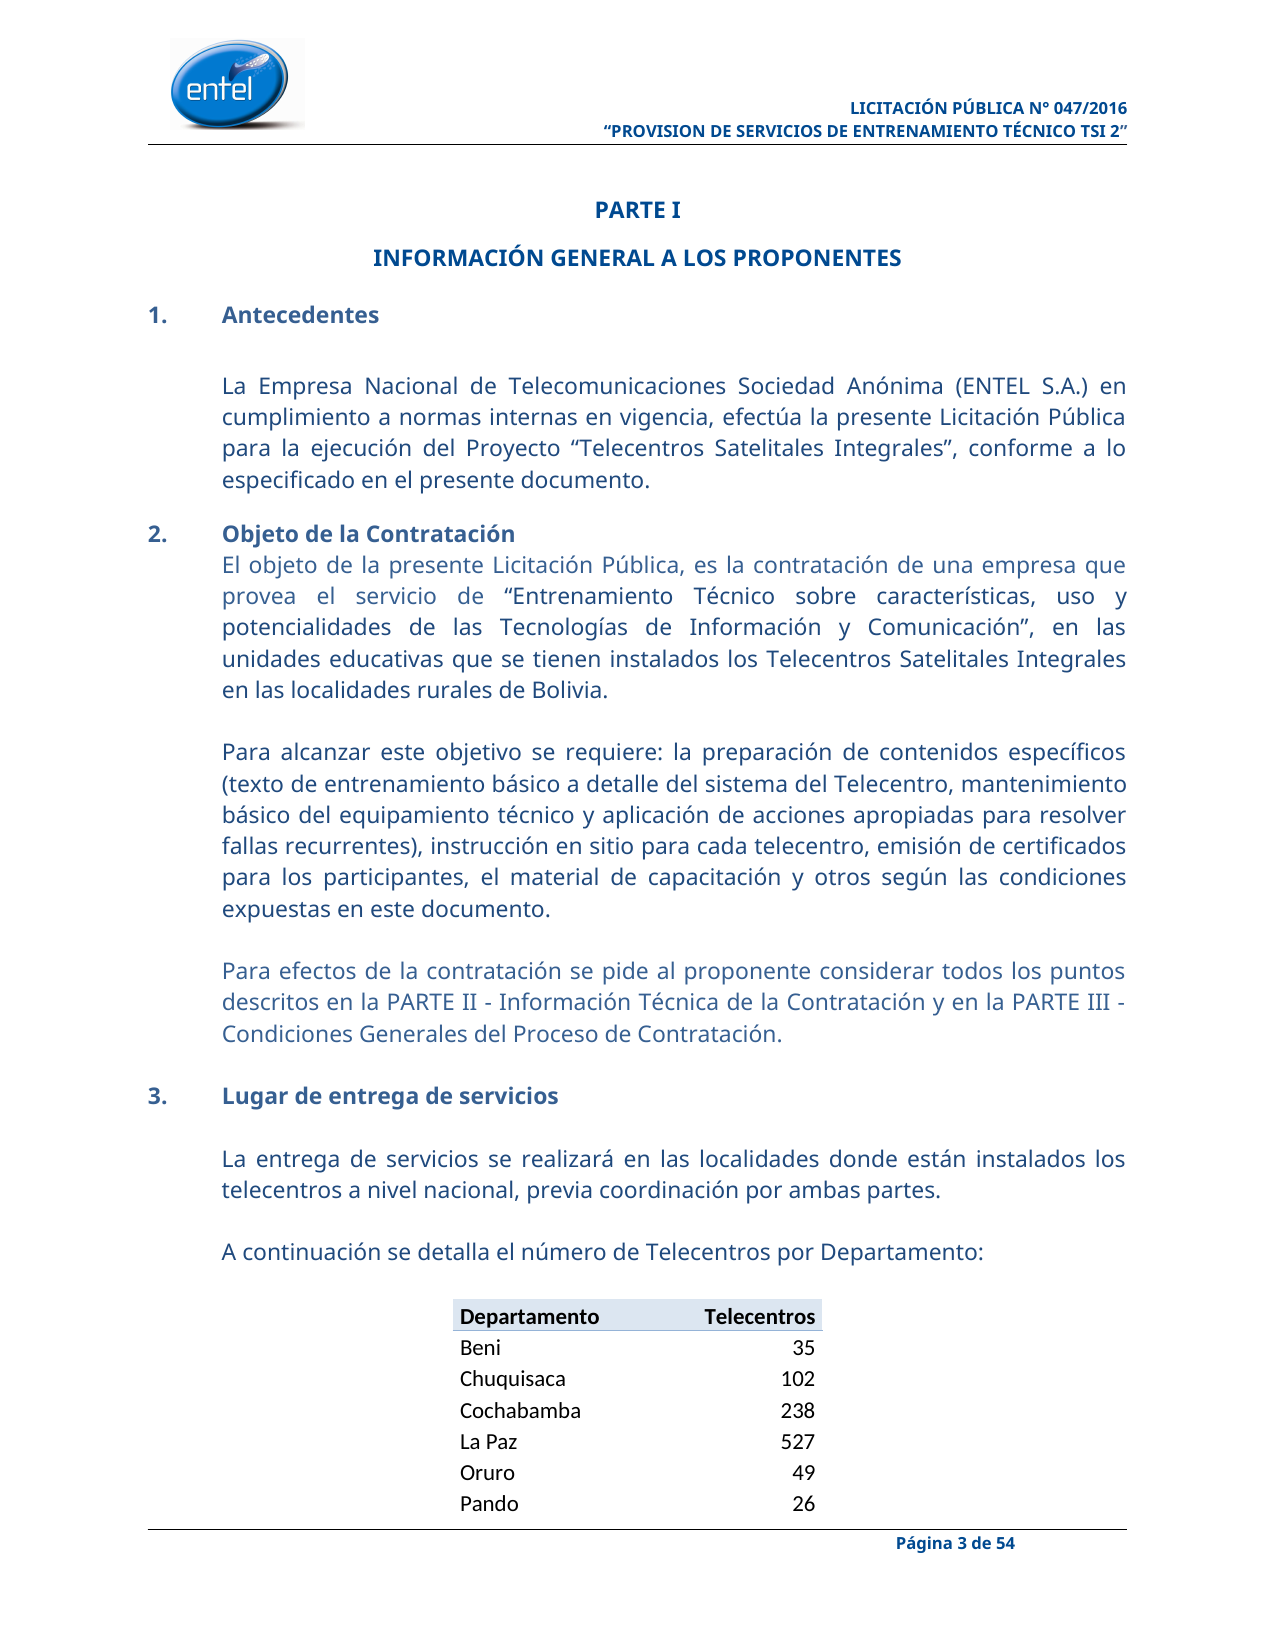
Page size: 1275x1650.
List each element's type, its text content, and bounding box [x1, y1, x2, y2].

picture [170, 38, 305, 130]
table_header Departamento [453, 1299, 683, 1330]
table_cell Cochabamba [453, 1393, 683, 1424]
table_cell 26 [683, 1486, 822, 1518]
table_cell Pando [453, 1486, 683, 1518]
text PARTE I [148, 194, 1127, 225]
table_cell La Paz [453, 1424, 683, 1455]
list Antecedentes [148, 299, 1127, 330]
table_cell 238 [683, 1393, 822, 1424]
table_cell 49 [683, 1455, 822, 1486]
list La Empresa Nacional de Telecomunicaciones Sociedad Anónima (ENTEL S.A.) en cumplimiento a normas internas en vigencia, efectúa la presente Licitación Pública para la ejecución del Proyecto “Telecentros Satelitales Integrales”, conforme a lo especificado en el presente documento. [222, 370, 1127, 495]
text INFORMACIÓN GENERAL A LOS PROPONENTES [148, 242, 1127, 273]
table_cell 35 [683, 1331, 822, 1361]
text La entrega de servicios se realizará en las localidades donde están instalados los telecentros a nivel nacional, previa coordinación por ambas partes. [221, 1143, 1127, 1205]
list El objeto de la presente Licitación Pública, es la contratación de una empresa que provea el servicio de “Entrenamiento Técnico sobre características, uso y potencialidades de las Tecnologías de Información y Comunicación”, en las unidades educativas que se tienen instalados los Telecentros Satelitales Integrales en las localidades rurales de Bolivia. [222, 549, 1127, 705]
table_header Telecentros [683, 1299, 822, 1330]
table_cell 527 [683, 1424, 822, 1455]
list Para alcanzar este objetivo se requiere: la preparación de contenidos específicos (texto de entrenamiento básico a detalle del sistema del Telecentro, mantenimiento básico del equipamiento técnico y aplicación de acciones apropiadas para resolver fallas recurrentes), instrucción en sitio para cada telecentro, emisión de certificados para los participantes, el material de capacitación y otros según las condiciones expuestas en este documento. [222, 736, 1127, 924]
list Objeto de la Contratación [148, 518, 1127, 549]
list Lugar de entrega de servicios [148, 1080, 1127, 1111]
table_cell Chuquisaca [453, 1361, 683, 1393]
table_cell Oruro [453, 1455, 683, 1486]
text A continuación se detalla el número de Telecentros por Departamento: [221, 1236, 1127, 1268]
table_cell Beni [453, 1331, 683, 1361]
text Para efectos de la contratación se pide al proponente considerar todos los puntos descritos en la PARTE II - Información Técnica de la Contratación y en la PARTE III - Condiciones Generales del Proceso de Contratación. [222, 955, 1127, 1049]
table_cell 102 [683, 1361, 822, 1393]
